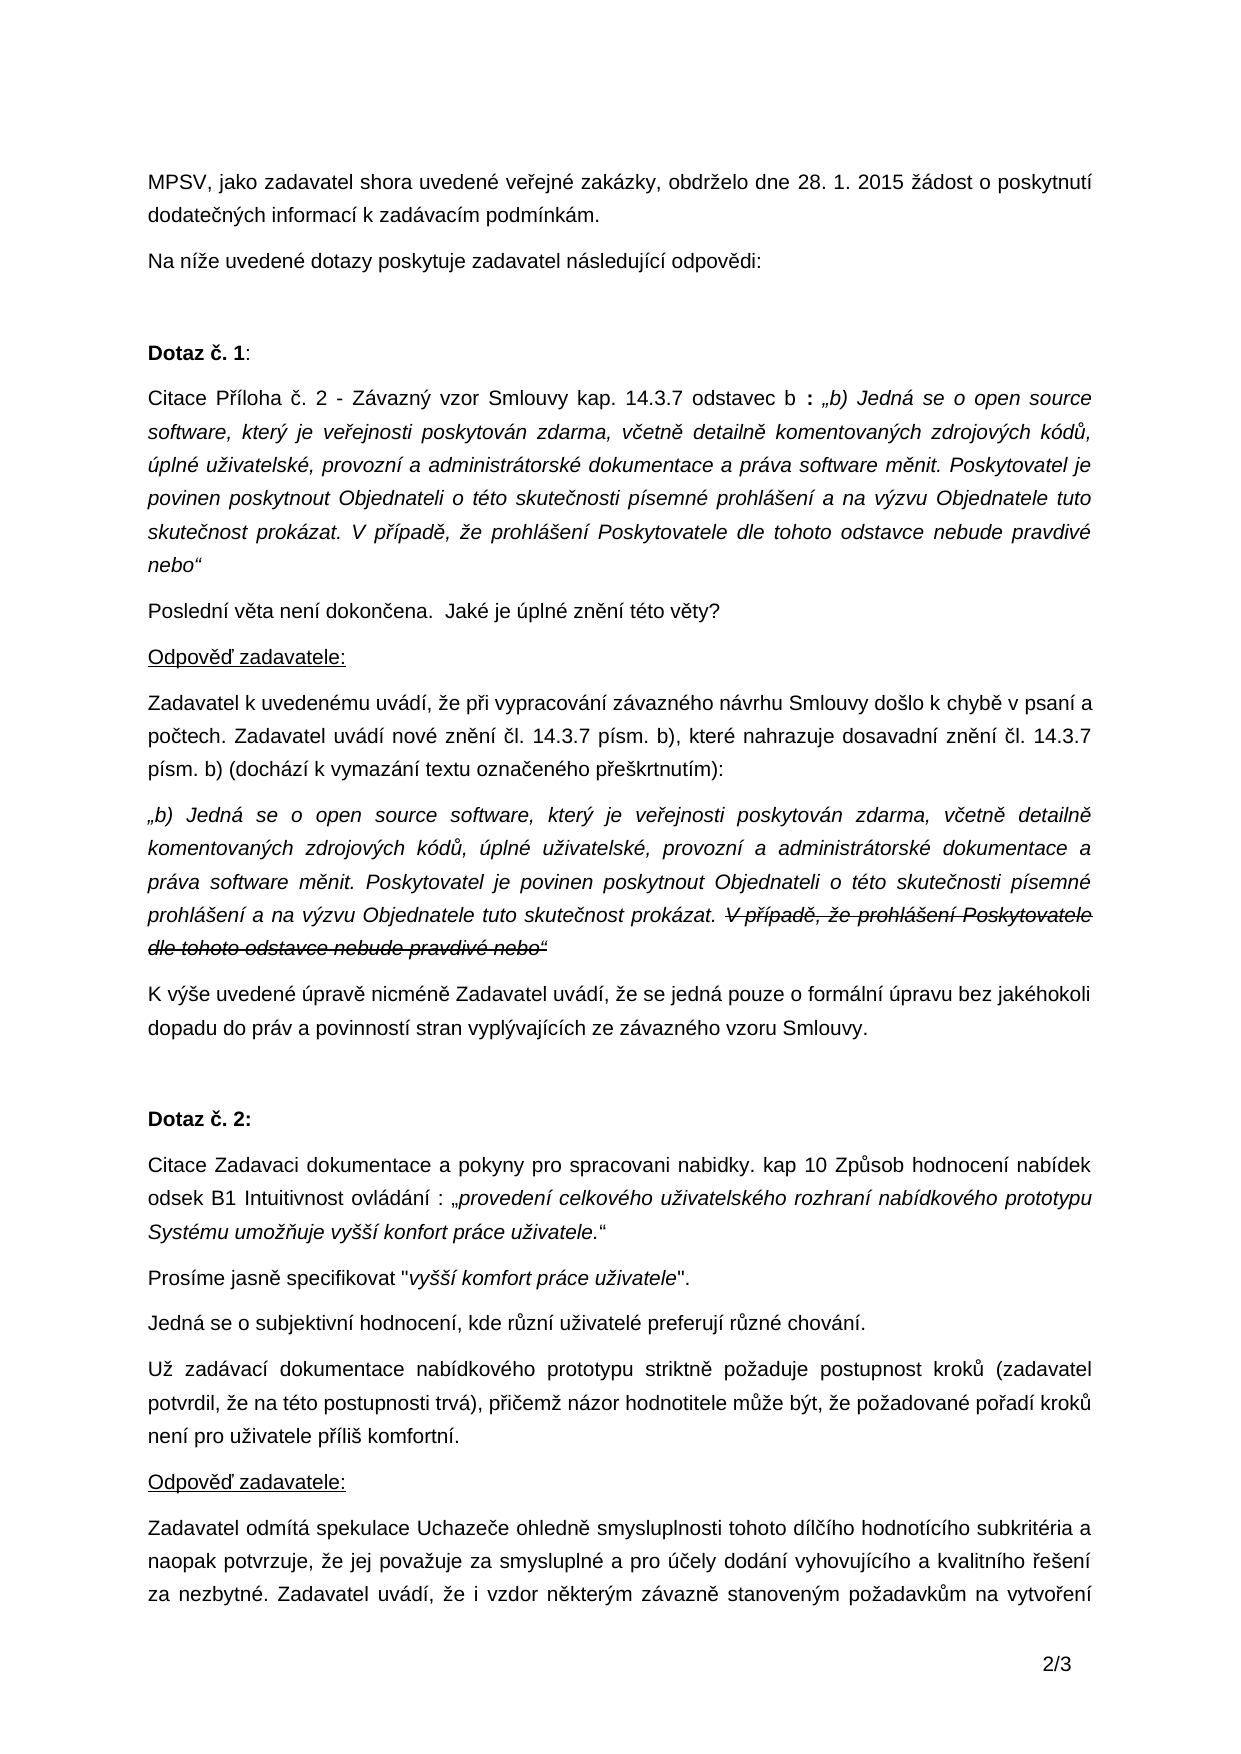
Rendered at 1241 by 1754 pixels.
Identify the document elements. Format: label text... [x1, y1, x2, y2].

text Dotaz č. 2: [148, 1098, 1093, 1131]
text Na níže uvedené dotazy poskytuje zadavatel následující odpovědi: [148, 239, 1093, 273]
text Už zadávací dokumentace nabídkového prototypu striktně požaduje postupnost kroků (zadavatel potvrdil, že na této postupnosti trvá), přičemž názor hodnotitele může být, že požadované pořadí kroků není pro uživatele příliš komfortní. [148, 1348, 1093, 1448]
text „b) Jedná se o open source software, který je veřejnosti poskytován zdarma, včetně detailně komentovaných zdrojových kódů, úplné uživatelské, provozní a administrátorské dokumentace a práva software měnit. Poskytovatel je povinen poskytnout Objednateli o této skutečnosti písemné prohlášení a na výzvu Objednatele tuto skutečnost prokázat. V případě, že prohlášení Poskytovatele dle tohoto odstavce nebude pravdivé nebo“ [148, 793, 1093, 960]
text Prosíme jasně specifikovat "vyšší komfort práce uživatele". [148, 1256, 1093, 1289]
text Odpověď zadavatele: [148, 1460, 1093, 1493]
text K výše uvedené úpravě nicméně Zadavatel uvádí, že se jedná pouze o formální úpravu bez jakéhokoli dopadu do práv a povinností stran vyplývajících ze závazného vzoru Smlouvy. [148, 973, 1093, 1039]
text Dotaz č. 1: [148, 331, 1093, 364]
text Zadavatel k uvedenému uvádí, že při vypracování závazného návrhu Smlouvy došlo k chybě v psaní a počtech. Zadavatel uvádí nové znění čl. 14.3.7 písm. b), které nahrazuje dosavadní znění čl. 14.3.7 písm. b) (dochází k vymazání textu označeného přeškrtnutím): [148, 681, 1093, 781]
text Jedná se o subjektivní hodnocení, kde různí uživatelé preferují různé chování. [148, 1302, 1093, 1335]
text Citace Příloha č. 2 - Závazný vzor Smlouvy kap. 14.3.7 odstavec b : „b) Jedná se o open source software, který je veřejnosti poskytován zdarma, včetně detailně komentovaných zdrojových kódů, úplné uživatelské, provozní a administrátorské dokumentace a práva software měnit. Poskytovatel je povinen poskytnout Objednateli o této skutečnosti písemné prohlášení a na výzvu Objednatele tuto skutečnost prokázat. V případě, že prohlášení Poskytovatele dle tohoto odstavce nebude pravdivé nebo“ [148, 377, 1093, 577]
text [148, 1506, 1093, 1606]
text Citace Zadavaci dokumentace a pokyny pro spracovani nabidky. kap 10 Způsob hodnocení nabídek odsek B1 Intuitivnost ovládání : „provedení celkového uživatelského rozhraní nabídkového prototypu Systému umožňuje vyšší konfort práce uživatele.“ [148, 1143, 1093, 1243]
text Odpověď zadavatele: [148, 635, 1093, 668]
text Poslední věta není dokončena. Jaké je úplné znění této věty? [148, 589, 1093, 623]
text MPSV, jako zadavatel shora uvedené veřejné zakázky, obdrželo dne 28. 1. 2015 žádost o poskytnutí dodatečných informací k zadávacím podmínkám. [148, 160, 1093, 227]
